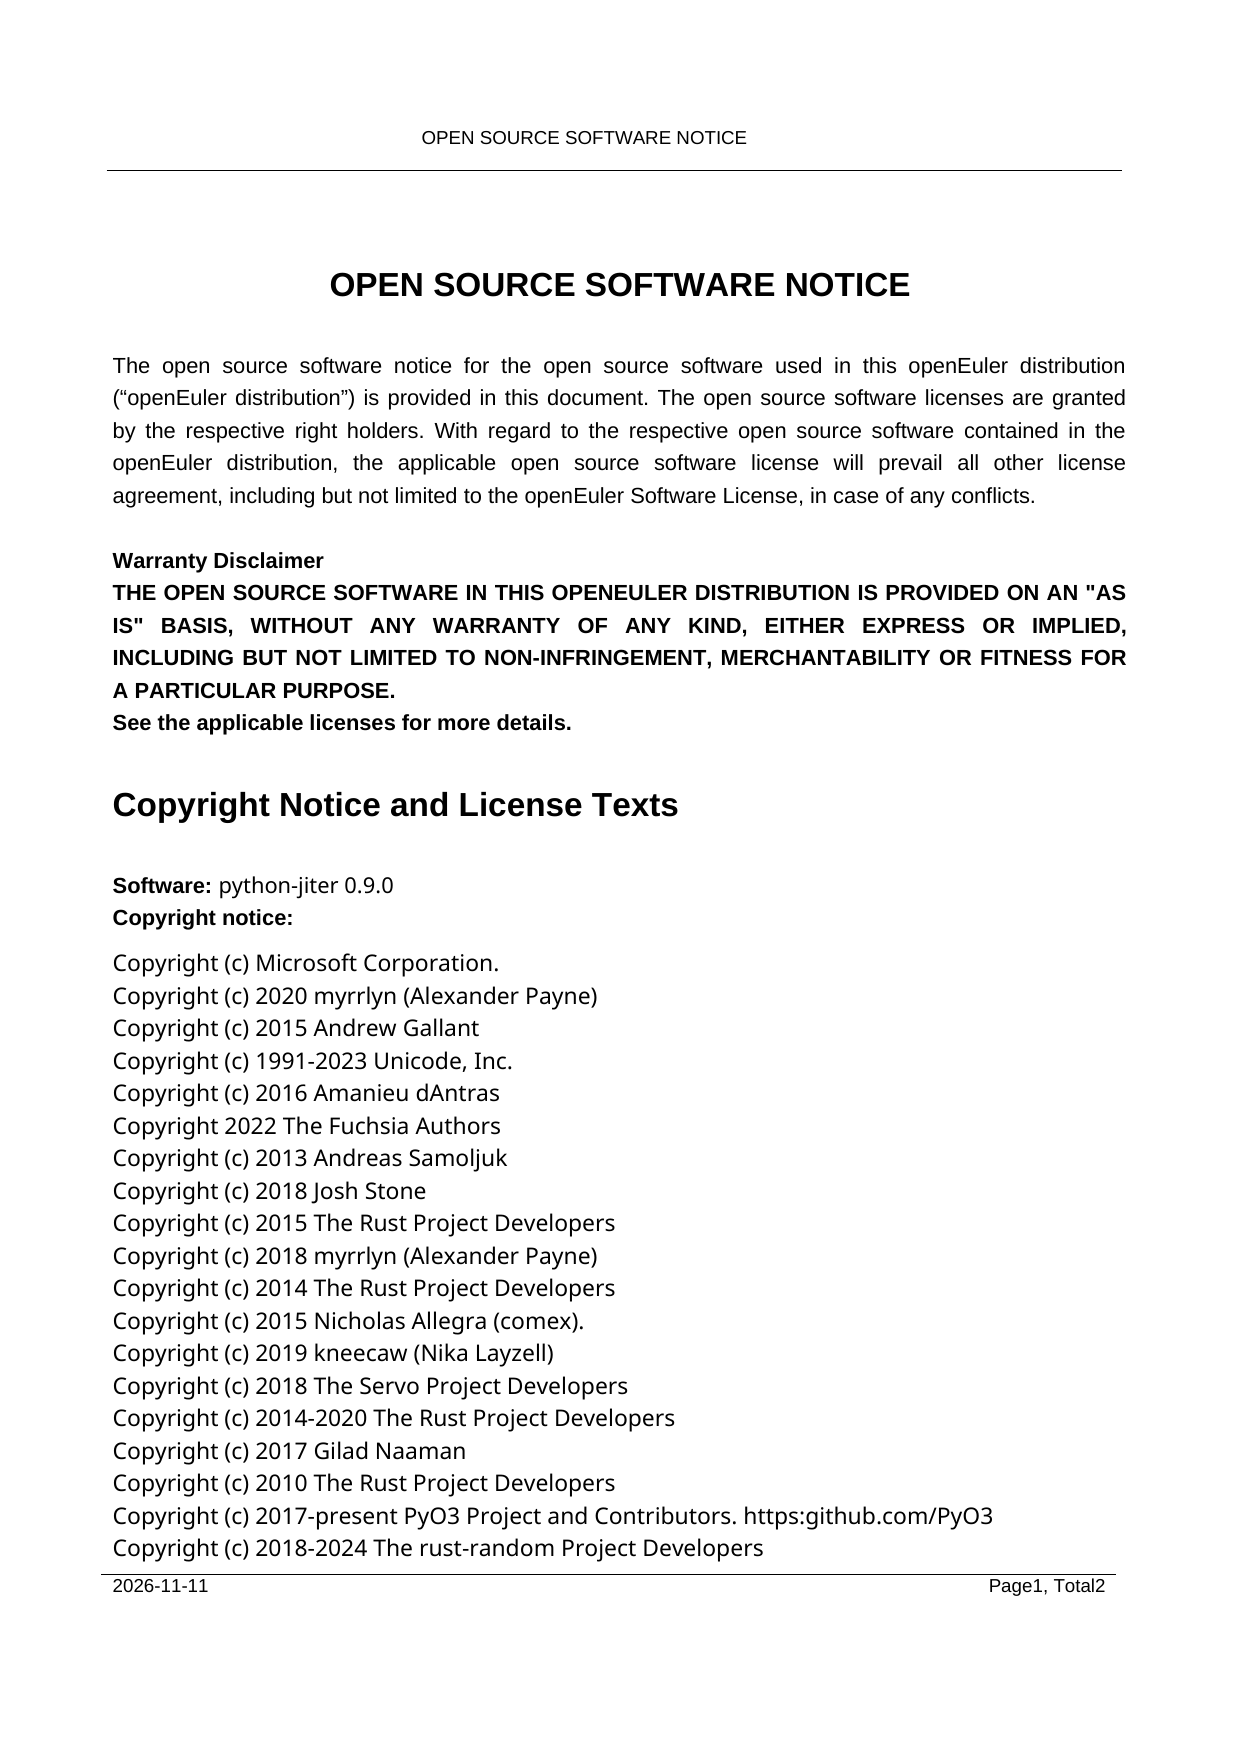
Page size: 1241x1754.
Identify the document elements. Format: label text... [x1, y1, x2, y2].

text THE OPEN SOURCE SOFTWARE IN THIS OPENEULER DISTRIBUTION IS PROVIDED ON AN "AS IS" BASIS, WITHOUT ANY WARRANTY OF ANY KIND, EITHER EXPRESS OR IMPLIED, INCLUDING BUT NOT LIMITED TO NON-INFRINGEMENT, MERCHANTABILITY OR FITNESS FOR A PARTICULAR PURPOSE. See the applicable licenses for more details. [112, 576, 1128, 739]
text Copyright notice: [112, 901, 1128, 934]
text Copyright Notice and License Texts [112, 771, 1128, 836]
text Warranty Disclaimer [112, 544, 1128, 576]
text The open source software notice for the open source software used in this openEuler distribution (“openEuler distribution”) is provided in this document. The open source software licenses are granted by the respective right holders. With regard to the respective open source software contained in the openEuler distribution, the applicable open source software license will prevail all other license agreement, including but not limited to the openEuler Software License, in case of any conflicts. [112, 349, 1128, 511]
title Software: python-jiter 0.9.0 [112, 869, 1128, 901]
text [112, 947, 1128, 1564]
text OPEN SOURCE SOFTWARE NOTICE [112, 251, 1128, 316]
